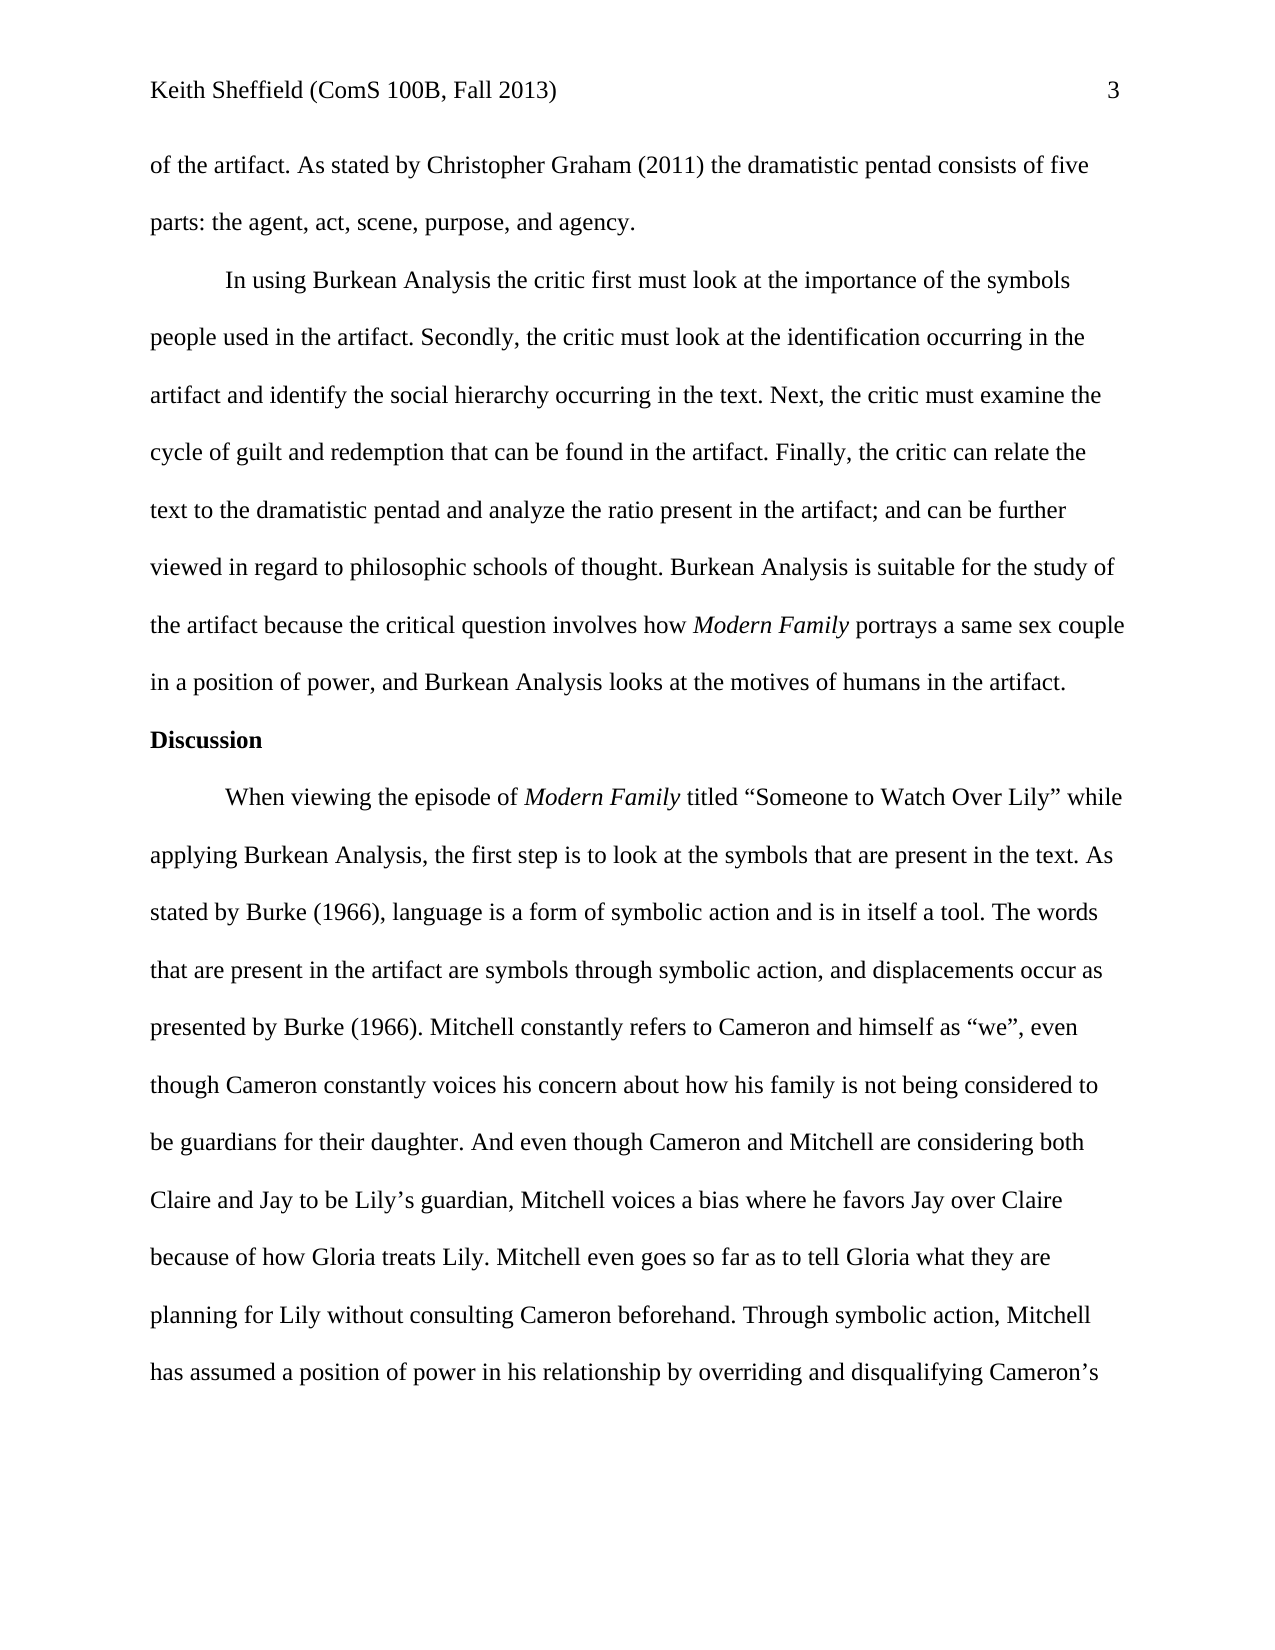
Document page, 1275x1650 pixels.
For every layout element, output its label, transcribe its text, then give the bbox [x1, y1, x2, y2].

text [150, 782, 1125, 1386]
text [150, 150, 1125, 236]
text Discussion [150, 725, 1125, 754]
text In using Burkean Analysis the critic first must look at the importance of the symbols people used in the artifact. Secondly, the critic must look at the identification occurring in the artifact and identify the social hierarchy occurring in the text. Next, the critic must examine the cycle of guilt and redemption that can be found in the artifact. Finally, the critic can relate the text to the dramatistic pentad and analyze the ratio present in the artifact; and can be further viewed in regard to philosophic schools of thought. Burkean Analysis is suitable for the study of the artifact because the critical question involves how Modern Family portrays a same sex couple in a position of power, and Burkean Analysis looks at the motives of humans in the artifact. [150, 265, 1125, 696]
